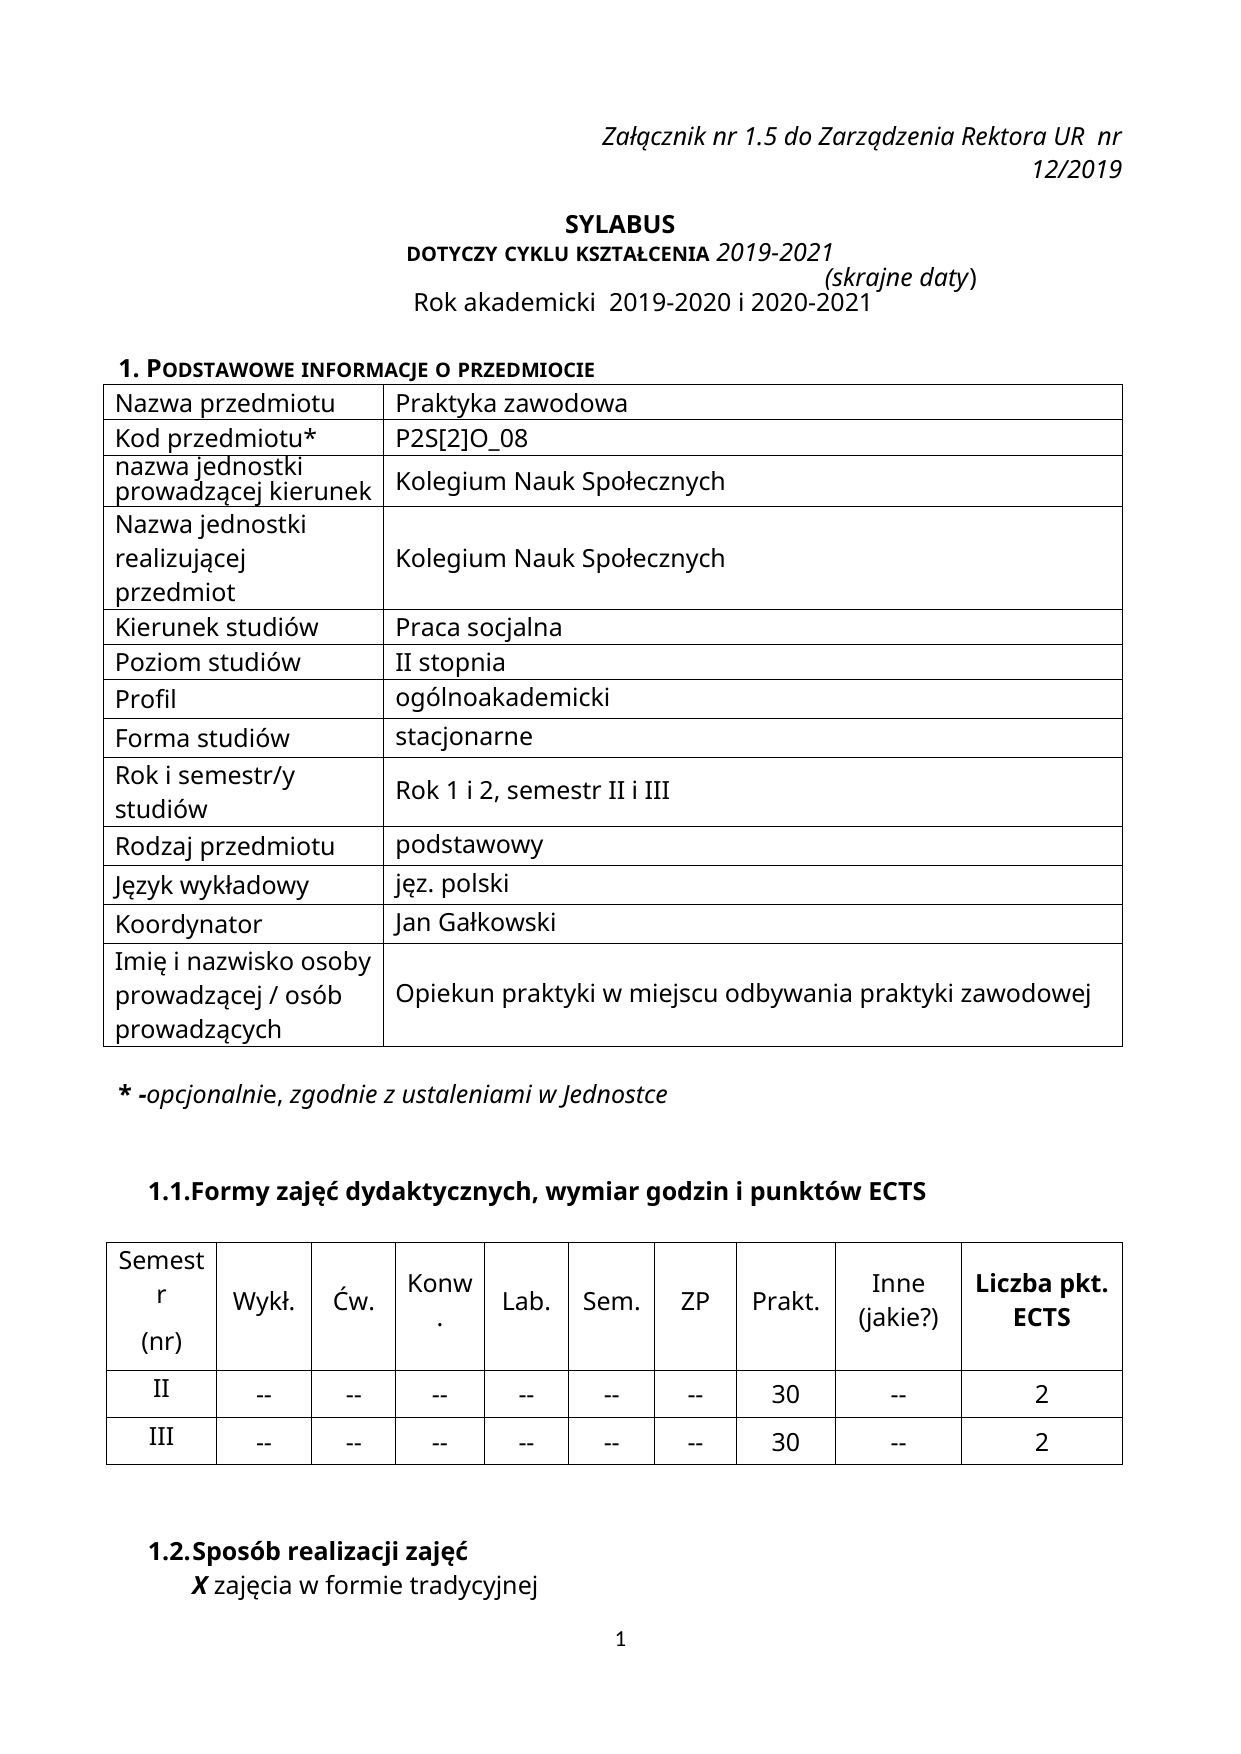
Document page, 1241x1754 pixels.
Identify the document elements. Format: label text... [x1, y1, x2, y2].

table_cell Kierunek studiów [104, 610, 383, 644]
table_cell II stopnia [384, 645, 1122, 679]
table_cell podstawowy [384, 827, 1122, 865]
table_header Liczba pkt. ECTS [962, 1243, 1122, 1370]
table_cell -- [485, 1371, 568, 1417]
table_cell -- [217, 1371, 311, 1417]
table_cell II [107, 1371, 216, 1417]
table_header Semestr (nr) [107, 1243, 216, 1370]
table_cell Rodzaj przedmiotu [104, 827, 383, 865]
table_cell -- [655, 1418, 736, 1464]
table_cell -- [396, 1371, 484, 1417]
table_cell -- [396, 1418, 484, 1464]
table_cell 2 [962, 1371, 1122, 1417]
table_cell jęz. polski [384, 866, 1122, 904]
table_cell -- [836, 1418, 961, 1464]
table_header Lab. [485, 1243, 568, 1370]
table_cell ogólnoakademicki [384, 680, 1122, 718]
table_cell -- [569, 1418, 654, 1464]
table_cell P2S[2]O_08 [384, 420, 1122, 454]
table_header Sem. [569, 1243, 654, 1370]
text 1.2. Sposób realizacji zajęć [148, 1533, 1122, 1568]
text Rok akademicki 2019-2020 i 2020-2021 [118, 291, 1122, 316]
table_cell Koordynator [104, 905, 383, 943]
table_header Prakt. [737, 1243, 835, 1370]
table_header Inne (jakie?) [836, 1243, 961, 1370]
table_cell 30 [737, 1371, 835, 1417]
table_header Konw. [396, 1243, 484, 1370]
text X zajęcia w formie tradycyjnej [192, 1568, 1122, 1602]
table_cell -- [485, 1418, 568, 1464]
table_cell Imię i nazwisko osoby prowadzącej / osób prowadzących [104, 944, 383, 1046]
table_cell 30 [737, 1418, 835, 1464]
table_cell Poziom studiów [104, 645, 383, 679]
table_cell -- [312, 1371, 395, 1417]
table_cell -- [569, 1371, 654, 1417]
text * -opcjonalnie, zgodnie z ustaleniami w Jednostce [118, 1076, 1122, 1110]
table_cell Praca socjalna [384, 610, 1122, 644]
table_cell III [107, 1418, 216, 1464]
table_header Ćw. [312, 1243, 395, 1370]
text 1.1.Formy zajęć dydaktycznych, wymiar godzin i punktów ECTS [148, 1174, 1122, 1208]
table_cell Kolegium Nauk Społecznych [384, 507, 1122, 609]
table_cell Opiekun praktyki w miejscu odbywania praktyki zawodowej [384, 944, 1122, 1046]
table_header Nazwa przedmiotu [104, 385, 383, 419]
table_cell Kod przedmiotu* [104, 420, 383, 454]
table_cell -- [312, 1418, 395, 1464]
text Załącznik nr 1.5 do Zarządzenia Rektora UR nr 12/2019 [118, 118, 1122, 186]
table_cell Rok i semestr/y studiów [104, 758, 383, 826]
table_cell stacjonarne [384, 719, 1122, 757]
text 1. Podstawowe informacje o przedmiocie [118, 350, 1122, 384]
table_cell Forma studiów [104, 719, 383, 757]
table_cell -- [836, 1371, 961, 1417]
table_cell Profil [104, 680, 383, 718]
table_header ZP [655, 1243, 736, 1370]
table_cell Jan Gałkowski [384, 905, 1122, 943]
text (skrajne daty) [118, 266, 1122, 291]
table_header Praktyka zawodowa [384, 385, 1122, 419]
table_cell 2 [962, 1418, 1122, 1464]
table_cell nazwa jednostki prowadzącej kierunek [104, 456, 383, 506]
table_cell -- [655, 1371, 736, 1417]
table_cell Rok 1 i 2, semestr II i III [384, 758, 1122, 826]
table_cell -- [217, 1418, 311, 1464]
text dotyczy cyklu kształcenia 2019-2021 [118, 241, 1122, 266]
table_cell Kolegium Nauk Społecznych [384, 456, 1122, 506]
table_cell Język wykładowy [104, 866, 383, 904]
text SYLABUS [118, 207, 1122, 241]
table_cell Nazwa jednostki realizującej przedmiot [104, 507, 383, 609]
table_header Wykł. [217, 1243, 311, 1370]
